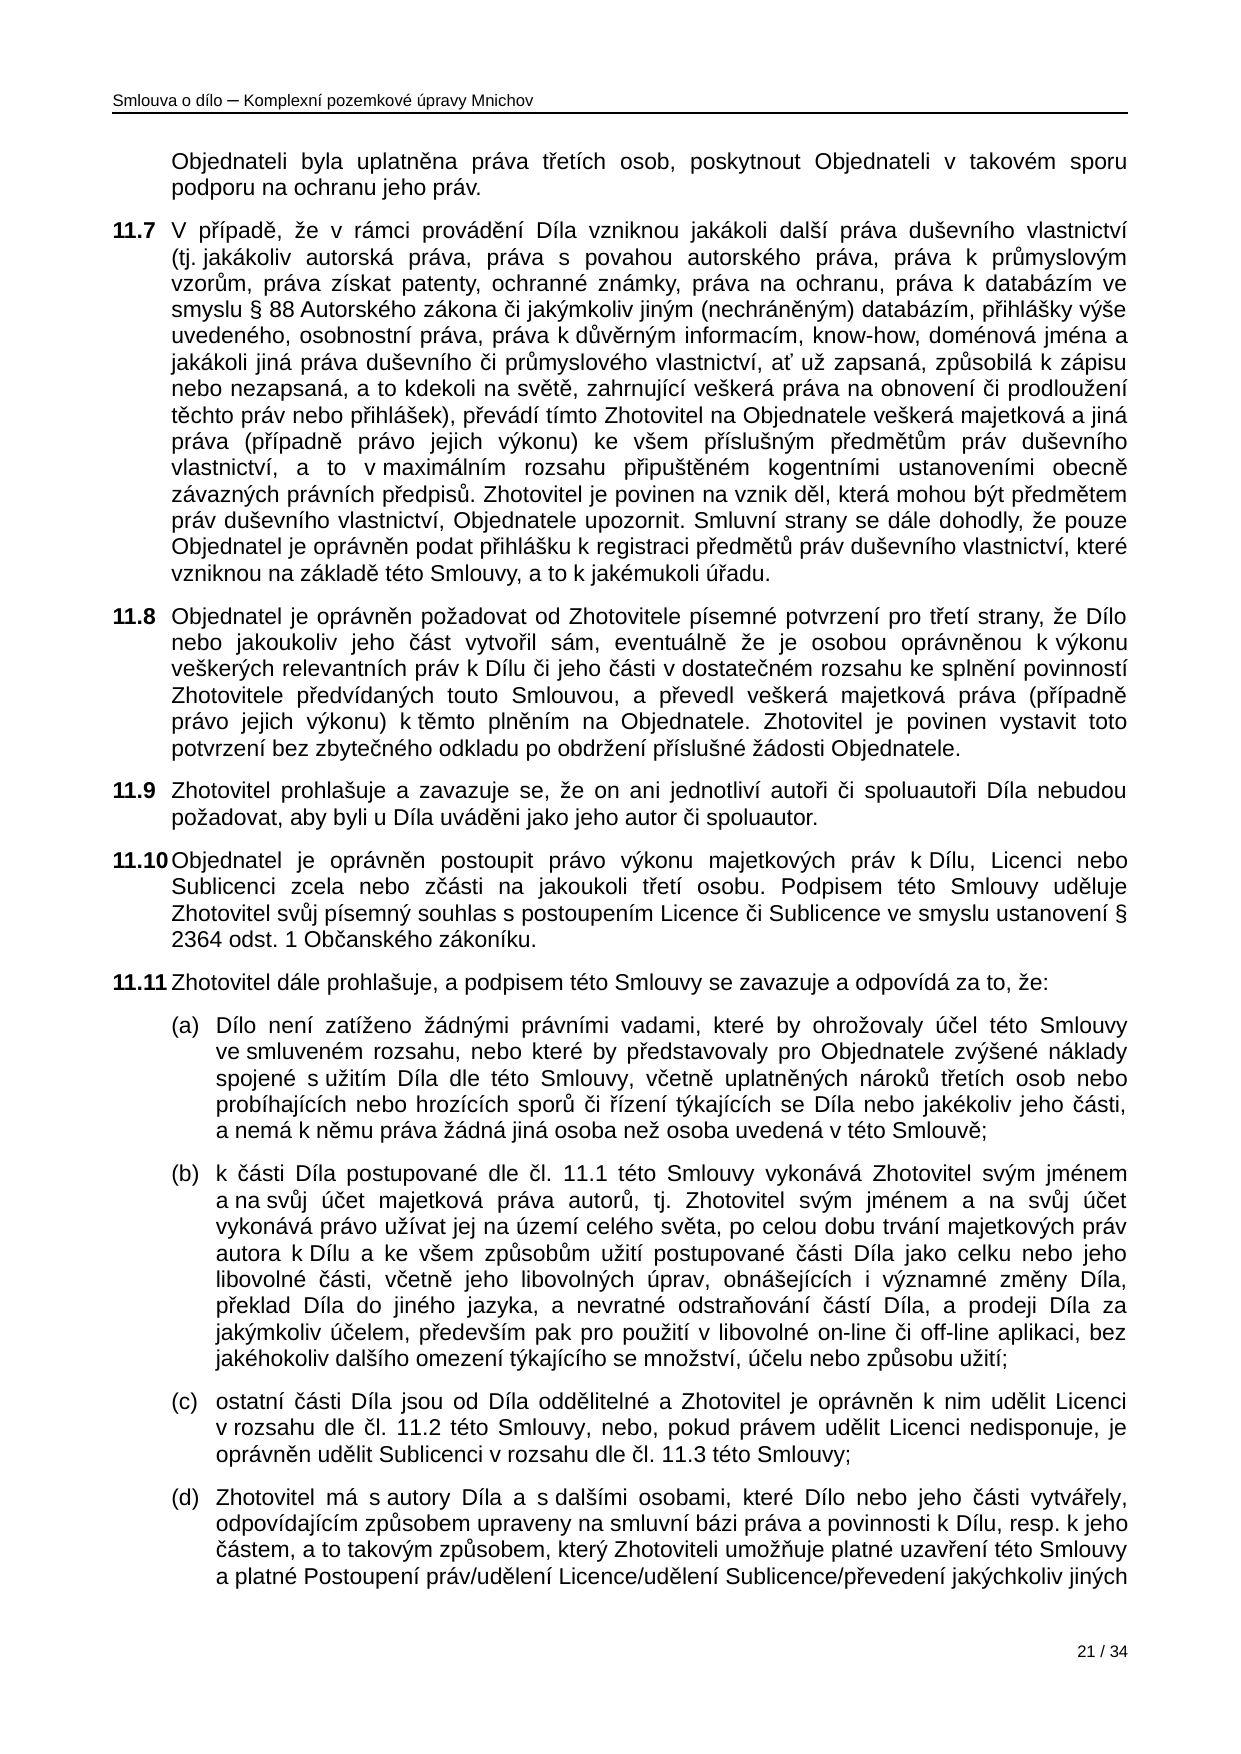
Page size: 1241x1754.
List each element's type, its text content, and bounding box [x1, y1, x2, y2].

text k části Díla postupované dle čl. 11.1 této Smlouvy vykonává Zhotovitel svým jménem a na svůj účet majetková práva autorů, tj. Zhotovitel svým jménem a na svůj účet vykonává právo užívat jej na území celého světa, po celou dobu trvání majetkových práv autora k Dílu a ke všem způsobům užití postupované části Díla jako celku nebo jeho libovolné části, včetně jeho libovolných úprav, obnášejících i významné změny Díla, překlad Díla do jiného jazyka, a nevratné odstraňování částí Díla, a prodeji Díla za jakýmkoliv účelem, především pak pro použití v libovolné on-line či off-line aplikaci, bez jakéhokoliv dalšího omezení týkajícího se množství, účelu nebo způsobu užití; [171, 1160, 1128, 1371]
text Zhotovitel dále prohlašuje, a podpisem této Smlouvy se zavazuje a odpovídá za to, že: [112, 969, 1128, 995]
list Dílo není zatíženo žádnými právními vadami, které by ohrožovaly účel této Smlouvy ve smluveném rozsahu, nebo které by představovaly pro Objednatele zvýšené náklady spojené s užitím Díla dle této Smlouvy, včetně uplatněných nároků třetích osob nebo probíhajících nebo hrozících sporů či řízení týkajících se Díla nebo jakékoliv jeho části, a nemá k němu práva žádná jiná osoba než osoba uvedená v této Smlouvě; [171, 1012, 1128, 1144]
text ostatní části Díla jsou od Díla oddělitelné a Zhotovitel je oprávněn k nim udělit Licenci v rozsahu dle čl. 11.2 této Smlouvy, nebo, pokud právem udělit Licenci nedisponuje, je oprávněn udělit Sublicenci v rozsahu dle čl. 11.3 této Smlouvy; [171, 1388, 1128, 1467]
text Objednatel je oprávněn požadovat od Zhotovitele písemné potvrzení pro třetí strany, že Dílo nebo jakoukoliv jeho část vytvořil sám, eventuálně že je osobou oprávněnou k výkonu veškerých relevantních práv k Dílu či jeho části v dostatečném rozsahu ke splnění povinností Zhotovitele předvídaných touto Smlouvou, a převedl veškerá majetková práva (případně právo jejich výkonu) k těmto plněním na Objednatele. Zhotovitel je povinen vystavit toto potvrzení bez zbytečného odkladu po obdržení příslušné žádosti Objednatele. [112, 603, 1128, 761]
text Zhotovitel prohlašuje a zavazuje se, že on ani jednotliví autoři či spoluautoři Díla nebudou požadovat, aby byli u Díla uváděni jako jeho autor či spoluautor. [112, 777, 1128, 830]
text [171, 1484, 1128, 1589]
text Objednatel je oprávněn postoupit právo výkonu majetkových práv k Dílu, Licenci nebo Sublicenci zcela nebo zčásti na jakoukoli třetí osobu. Podpisem této Smlouvy uděluje Zhotovitel svůj písemný souhlas s postoupením Licence či Sublicence ve smyslu ustanovení § 2364 odst. 1 Občanského zákoníku. [112, 847, 1128, 952]
text V případě, že v rámci provádění Díla vzniknou jakákoli další práva duševního vlastnictví (tj. jakákoliv autorská práva, práva s povahou autorského práva, práva k průmyslovým vzorům, práva získat patenty, ochranné známky, práva na ochranu, práva k databázím ve smyslu § 88 Autorského zákona či jakýmkoliv jiným (nechráněným) databázím, přihlášky výše uvedeného, osobnostní práva, práva k důvěrným informacím, know-how, doménová jména a jakákoli jiná práva duševního či průmyslového vlastnictví, ať už zapsaná, způsobilá k zápisu nebo nezapsaná, a to kdekoli na světě, zahrnující veškerá práva na obnovení či prodloužení těchto práv nebo přihlášek), převádí tímto Zhotovitel na Objednatele veškerá majetková a jiná práva (případně právo jejich výkonu) ke všem příslušným předmětům práv duševního vlastnictví, a to v maximálním rozsahu připuštěném kogentními ustanoveními obecně závazných právních předpisů. Zhotovitel je povinen na vznik děl, která mohou být předmětem práv duševního vlastnictví, Objednatele upozornit. Smluvní strany se dále dohodly, že pouze Objednatel je oprávněn podat přihlášku k registraci předmětů práv duševního vlastnictví, které vzniknou na základě této Smlouvy, a to k jakémukoli úřadu. [112, 217, 1128, 586]
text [112, 148, 1128, 200]
